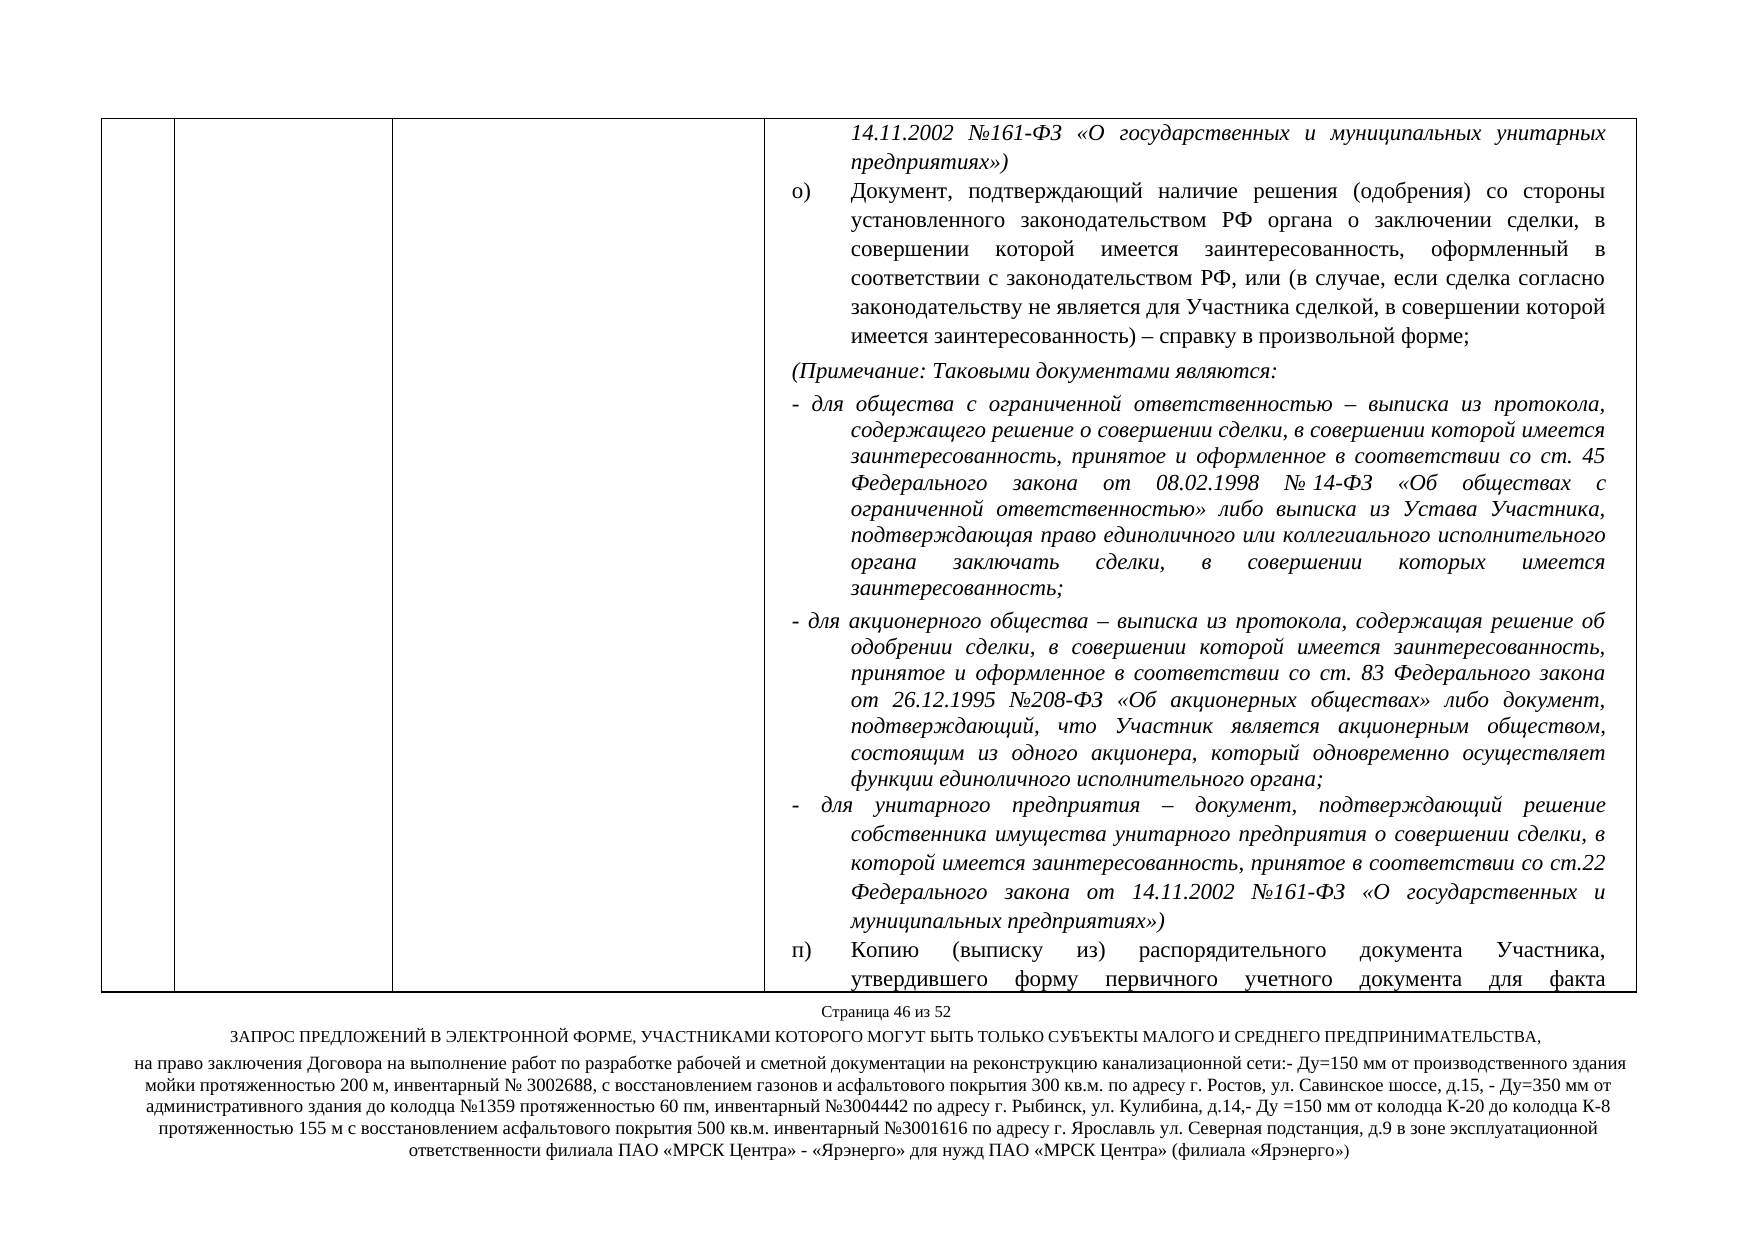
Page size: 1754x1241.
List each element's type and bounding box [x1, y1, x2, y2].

table_cell [175, 119, 392, 991]
table_cell [393, 119, 764, 991]
table_cell [765, 119, 1636, 991]
table_cell [102, 119, 174, 991]
